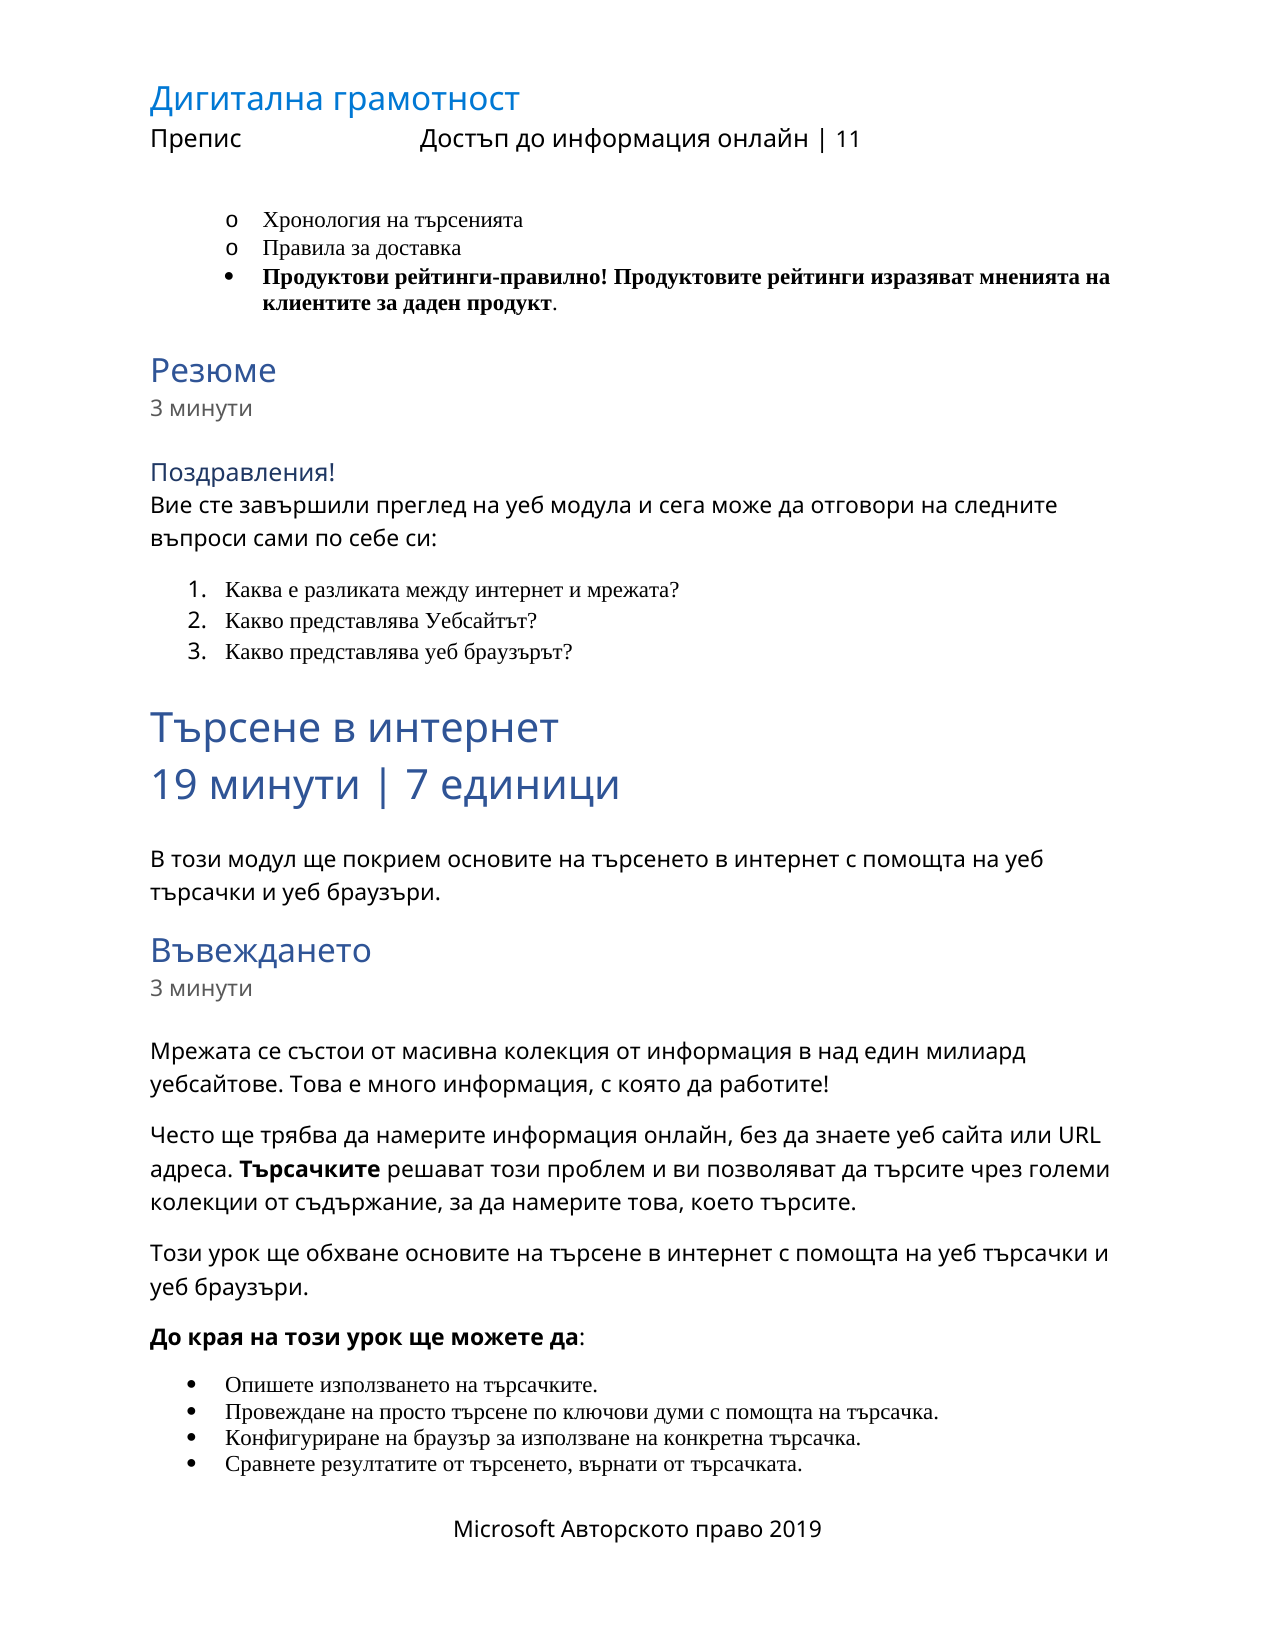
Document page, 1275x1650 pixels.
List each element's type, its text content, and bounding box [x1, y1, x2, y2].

list Какво представлява Уебсайтът? [187, 604, 1125, 635]
list Правила за доставка [225, 234, 1125, 263]
list Сравнете резултатите от търсенето, върнати от търсачката. [187, 1450, 1125, 1477]
text 3 минути [150, 392, 1125, 423]
subtitle Резюме [150, 347, 1125, 392]
subtitle Въвеждането [150, 927, 1125, 972]
text 3 минути [150, 972, 1125, 1003]
text Този урок ще обхване основите на търсене в интернет с помощта на уеб търсачки и уеб браузъри. [150, 1237, 1125, 1302]
text До края на този урок ще можете да: [150, 1321, 1125, 1352]
subtitle 19 минути | 7 единици [150, 754, 1125, 811]
list Какво представлява уеб браузърът? [187, 635, 1125, 667]
subtitle Поздравления! [150, 454, 1125, 489]
list Конфигуриране на браузър за използване на конкретна търсачка. [187, 1424, 1125, 1450]
subtitle Търсене в интернет [150, 698, 1125, 754]
text Вие сте завършили преглед на уеб модула и сега може да отговори на следните въпроси сами по себе си: [150, 489, 1125, 554]
list Хронология на търсенията [225, 206, 1125, 234]
text Често ще трябва да намерите информация онлайн, без да знаете уеб сайта или URL адреса. Търсачките решават този проблем и ви позволяват да търсите чрез големи колекции от съдържание, за да намерите това, което търсите. [150, 1119, 1125, 1218]
list Опишете използването на търсачките. [187, 1371, 1125, 1398]
text Мрежата се състои от масивна колекция от информация в над един милиард уебсайтове. Това е много информация, с която да работите! [150, 1035, 1125, 1100]
list Каква е разликата между интернет и мрежата? [187, 573, 1125, 604]
text В този модул ще покрием основите на търсенето в интернет с помощта на уеб търсачки и уеб браузъри. [150, 843, 1125, 908]
list Провеждане на просто търсене по ключови думи с помощта на търсачка. [187, 1398, 1125, 1424]
list Продуктови рейтинги-правилно! Продуктовите рейтинги изразяват мненията на клиентите за даден продукт. [225, 263, 1125, 315]
